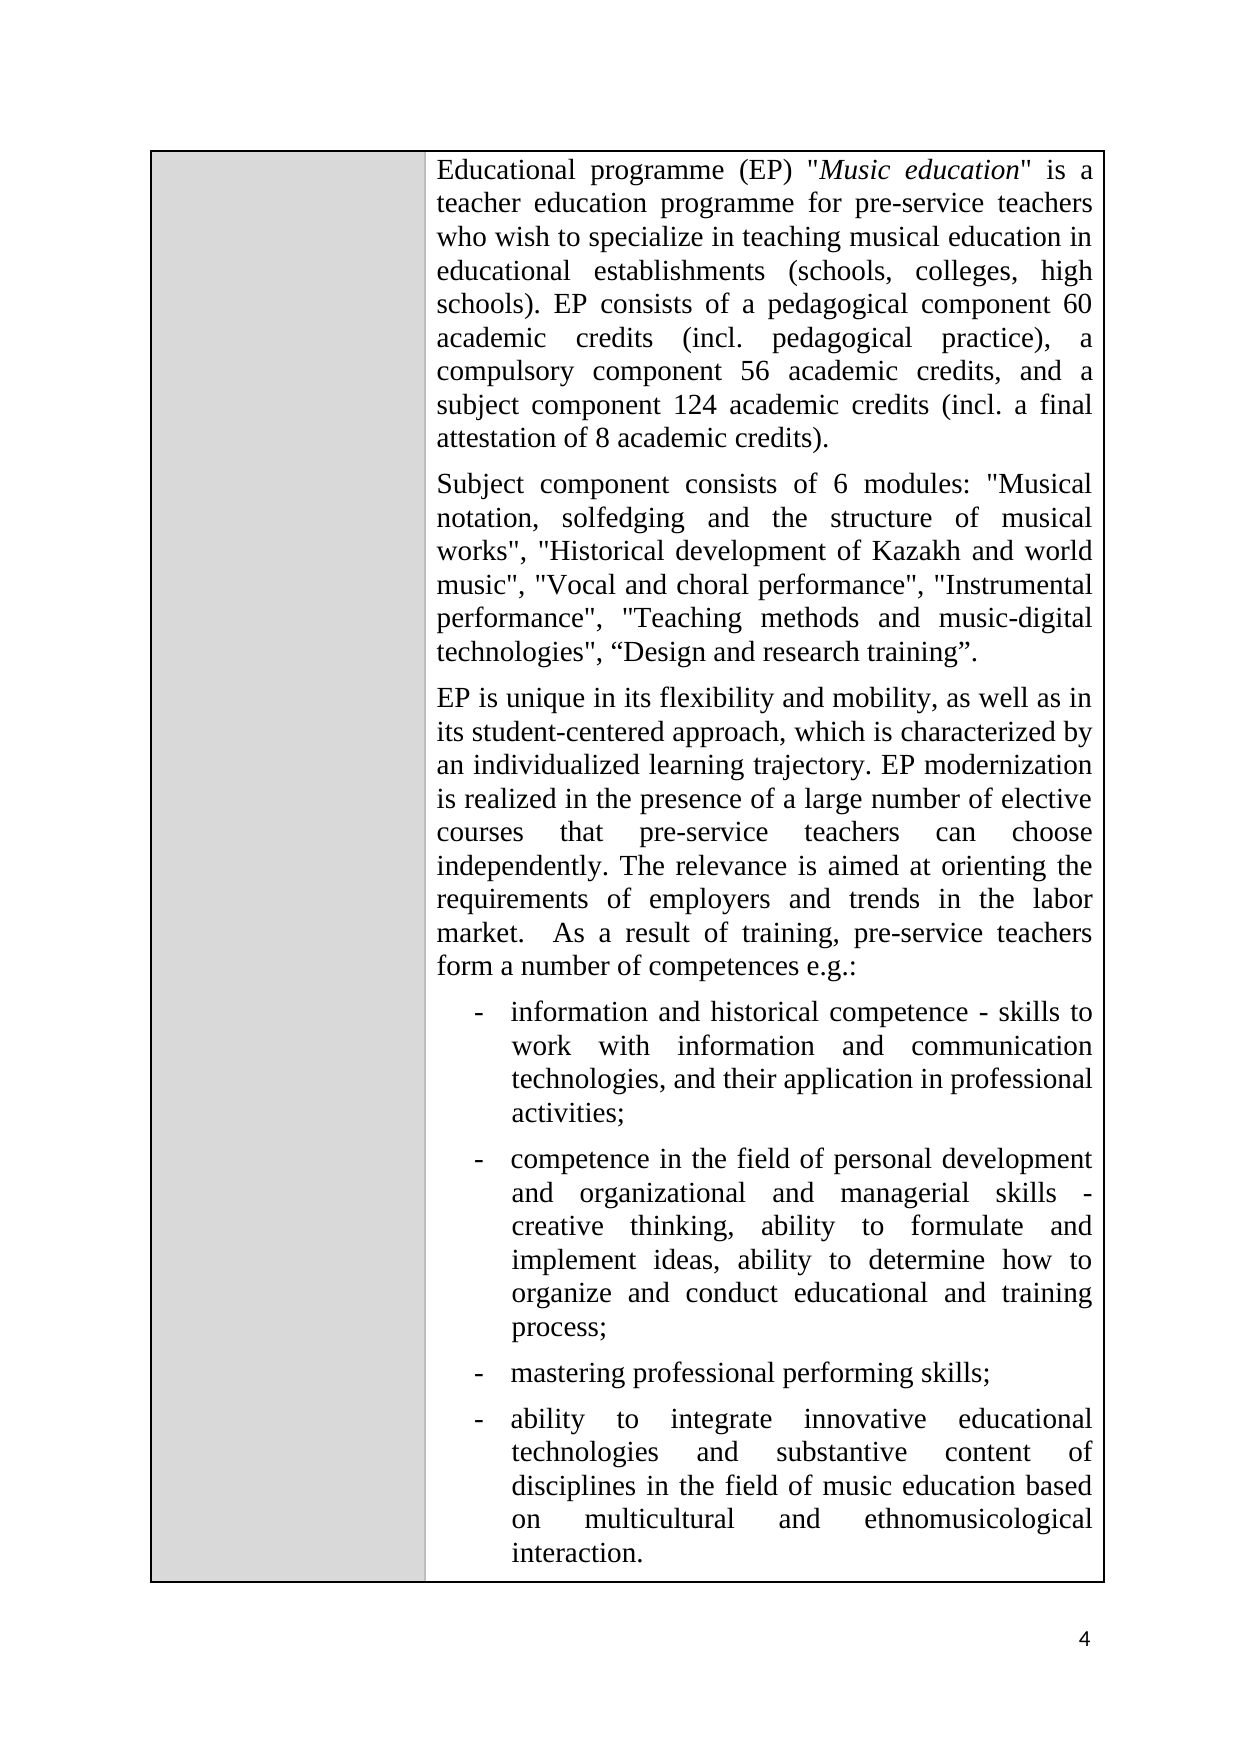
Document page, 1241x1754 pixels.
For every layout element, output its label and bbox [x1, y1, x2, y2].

table_cell [426, 152, 1103, 1581]
table_cell [152, 152, 424, 1581]
